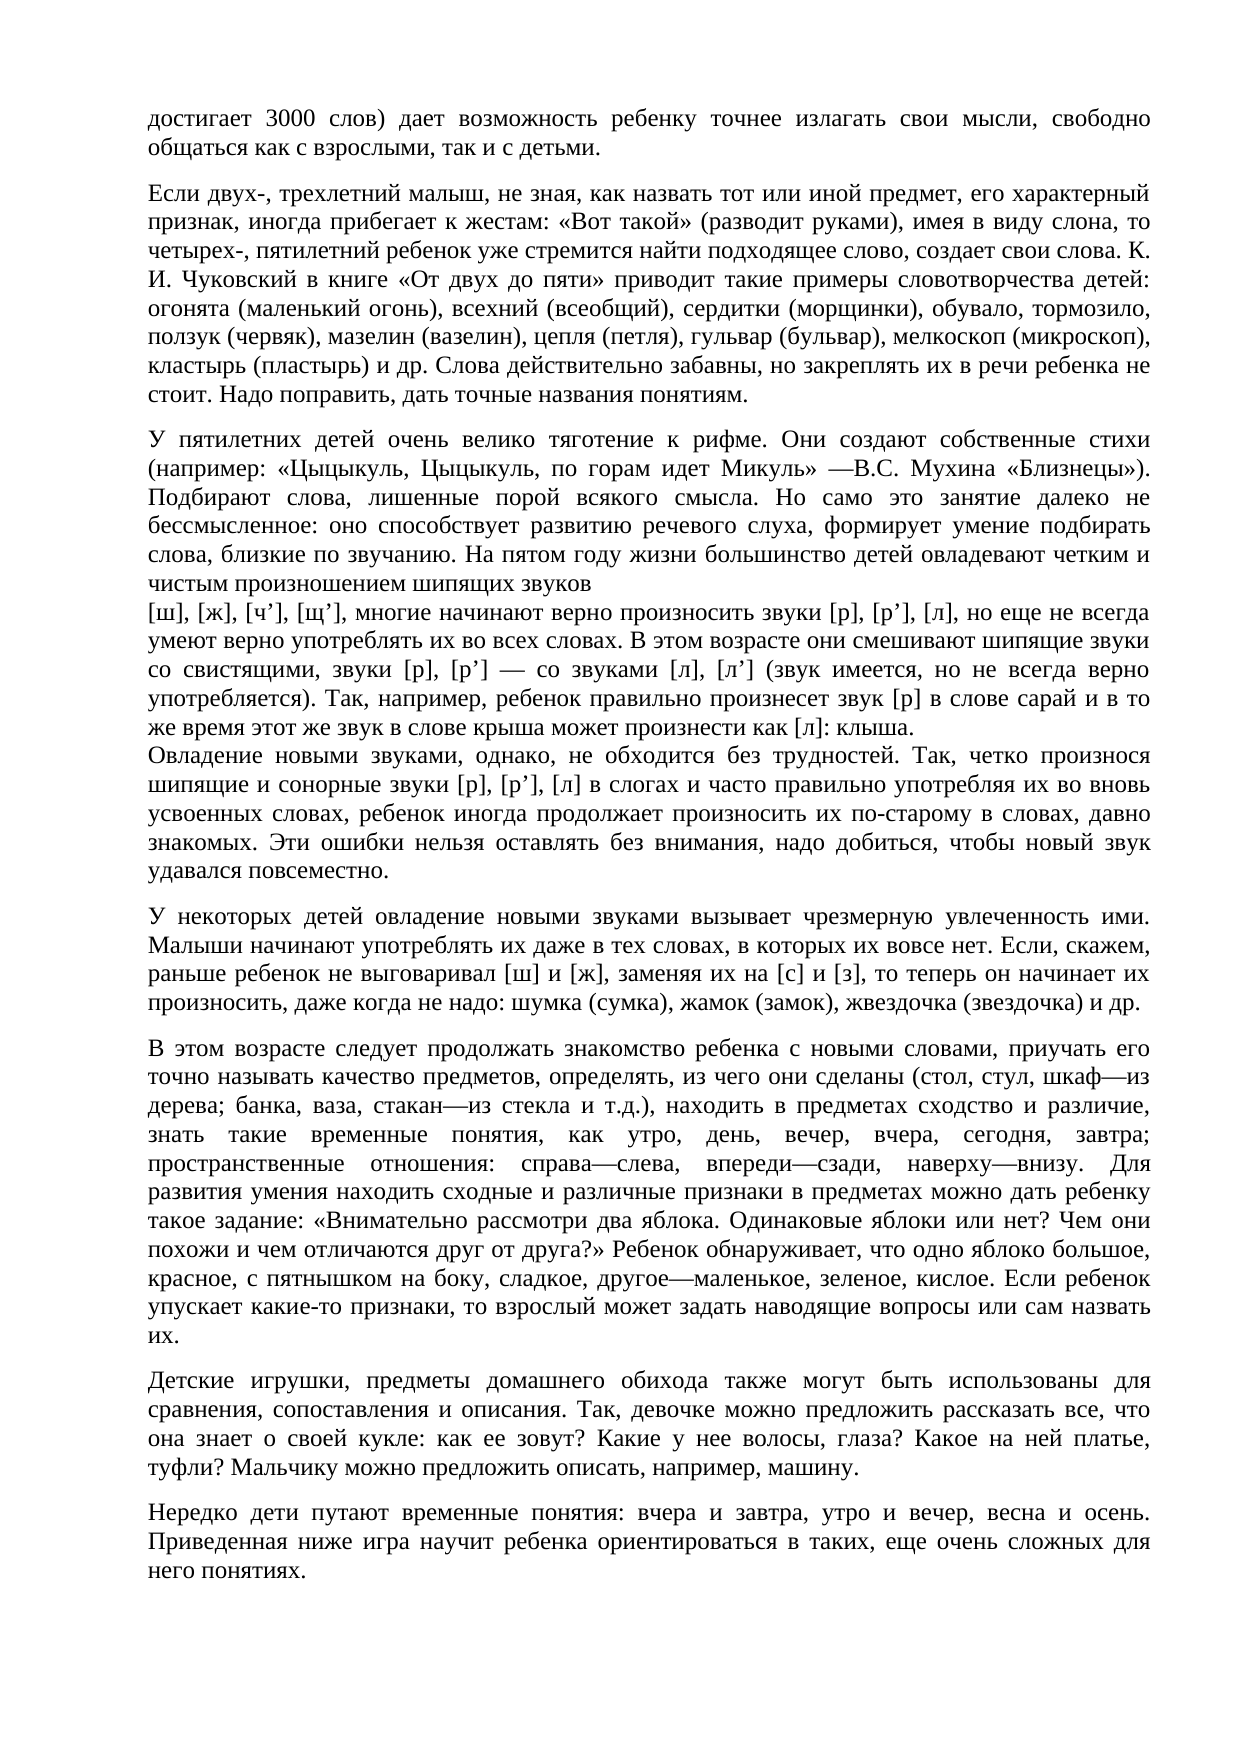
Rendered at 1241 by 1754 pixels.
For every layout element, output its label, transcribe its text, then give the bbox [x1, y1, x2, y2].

text Если двух-, трехлетний малыш, не зная, как назвать тот или иной предмет, его характерный признак, иногда прибегает к жестам: «Вот такой» (разводит руками), имея в виду слона, то четырех-, пятилетний ребенок уже стремится найти подходящее слово, создает свои слова. К. И. Чуковский в книге «От двух до пяти» приводит такие примеры словотворчества детей: огонята (маленький огонь), всехний (всеобщий), сердитки (морщинки), обувало, тормозило, ползук (червяк), мазелин (вазелин), цепля (петля), гульвар (бульвар), мелкоскоп (микроскоп), кластырь (пластырь) и др. Слова действительно забавны, но закреплять их в речи ребенка не стоит. Надо поправить, дать точные названия понятиям. [148, 178, 1152, 408]
text [ш], [ж], [ч’], [щ’], многие начинают верно произносить звуки [р], [р’], [л], но еще не всегда умеют верно употреблять их во всех словах. В этом возрасте они смешивают шипящие звуки со свистящими, звуки [р], [р’] — со звуками [л], [л’] (звук имеется, но не всегда верно употребляется). Так, например, ребенок правильно произнесет звук [р] в слове сарай и в то же время этот же звук в слове крыша может произнести как [л]: клыша. [148, 597, 1152, 741]
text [148, 103, 1152, 161]
text Нередко дети путают временные понятия: вчера и завтра, утро и вечер, весна и осень. Приведенная ниже игра научит ребенка ориентироваться в таких, еще очень сложных для него понятиях. [148, 1497, 1152, 1583]
text У некоторых детей овладение новыми звуками вызывает чрезмерную увлеченность ими. Малыши начинают употреблять их даже в тех словах, в которых их вовсе нет. Если, скажем, раньше ребенок не выговаривал [ш] и [ж], заменяя их на [с] и [з], то теперь он начинает их произносить, даже когда не надо: шумка (сумка), жамок (замок), жвездочка (звездочка) и др. [148, 901, 1152, 1016]
text Детские игрушки, предметы домашнего обихода также могут быть использованы для сравнения, сопоставления и описания. Так, девочке можно предложить рассказать все, что она знает о своей кукле: как ее зовут? Какие у нее волосы, глаза? Какое на ней платье, туфли? Мальчику можно предложить описать, например, машину. [148, 1366, 1152, 1481]
text Овладение новыми звуками, однако, не обходится без трудностей. Так, четко произнося шипящие и сонорные звуки [р], [р’], [л] в слогах и часто правильно употребляя их во вновь усвоенных словах, ребенок иногда продолжает произносить их по-старому в словах, давно знакомых. Эти ошибки нельзя оставлять без внимания, надо добиться, чтобы новый звук удавался повсеместно. [148, 741, 1152, 884]
text У пятилетних детей очень велико тяготение к рифме. Они создают собственные стихи (например: «Цыцыкуль, Цыцыкуль, по горам идет Микуль» —B.C. Мухина «Близнецы»). Подбирают слова, лишенные порой всякого смысла. Но само это занятие далеко не бессмысленное: оно способствует развитию речевого слуха, формирует умение подбирать слова, близкие по звучанию. На пятом году жизни большинство детей овладевают четким и чистым произношением шипящих звуков [148, 424, 1152, 597]
text В этом возрасте следует продолжать знакомство ребенка с новыми словами, приучать его точно называть качество предметов, определять, из чего они сделаны (стол, стул, шкаф—из дерева; банка, ваза, стакан—из стекла и т.д.), находить в предметах сходство и различие, знать такие временные понятия, как утро, день, вечер, вчера, сегодня, завтра; пространственные отношения: справа—слева, впереди—сзади, наверху—внизу. Для развития умения находить сходные и различные признаки в предметах можно дать ребенку такое задание: «Внимательно рассмотри два яблока. Одинаковые яблоки или нет? Чем они похожи и чем отличаются друг от друга?» Ребенок обнаруживает, что одно яблоко большое, красное, с пятнышком на боку, сладкое, другое—маленькое, зеленое, кислое. Если ребенок упускает какие-то признаки, то взрослый может задать наводящие вопросы или сам назвать их. [148, 1033, 1152, 1349]
